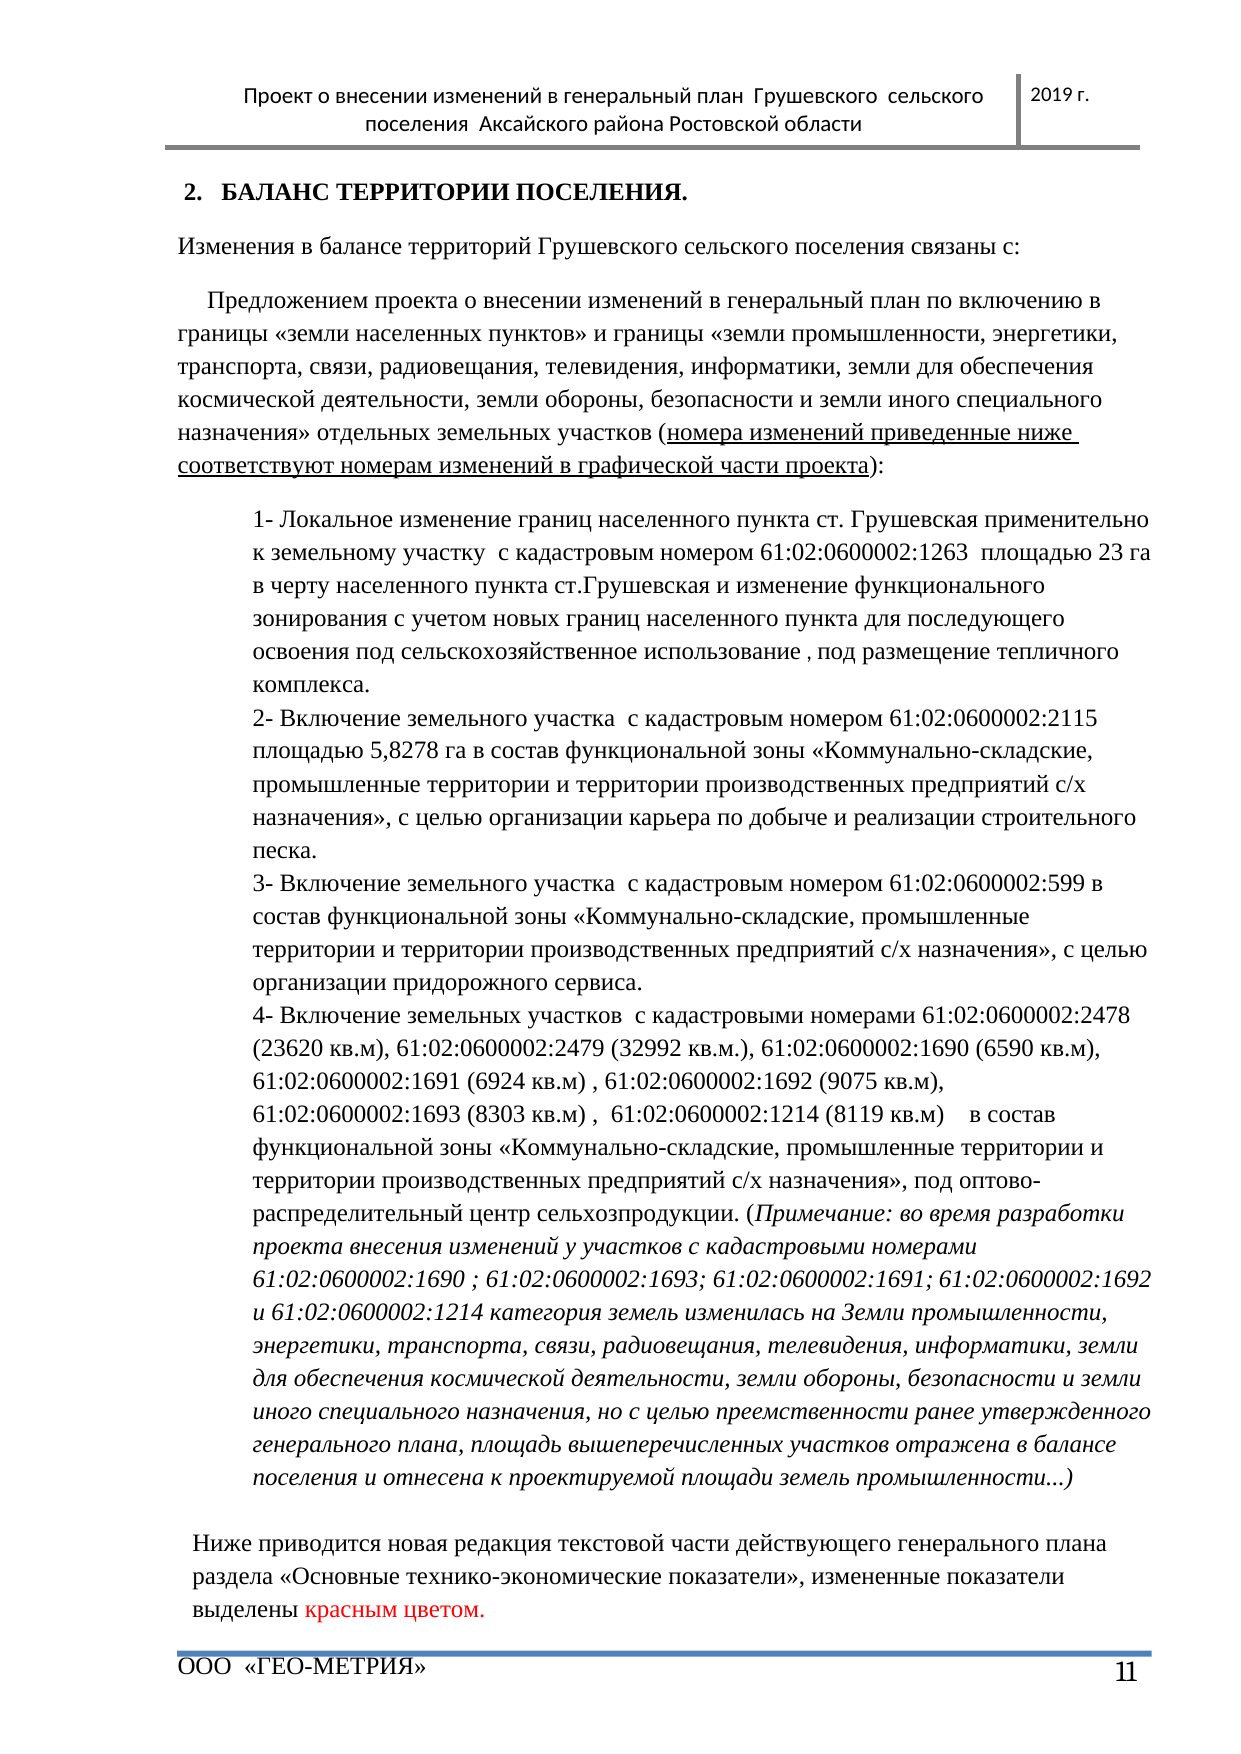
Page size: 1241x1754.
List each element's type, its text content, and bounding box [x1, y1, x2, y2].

list БАЛАНС ТЕРРИТОРИИ ПОСЕЛЕНИЯ. [183, 177, 1152, 206]
text Изменения в балансе территорий Грушевского сельского поселения связаны с: [177, 231, 1152, 260]
list 4- Включение земельных участков с кадастровыми номерами 61:02:0600002:2478 (23620 кв.м), 61:02:0600002:2479 (32992 кв.м.), 61:02:0600002:1690 (6590 кв.м), 61:02:0600002:1691 (6924 кв.м) , 61:02:0600002:1692 (9075 кв.м), 61:02:0600002:1693 (8303 кв.м) , 61:02:0600002:1214 (8119 кв.м) в состав функциональной зоны «Коммунально-складские, промышленные территории и территории производственных предприятий с/х назначения», под оптово-распределительный центр сельхозпродукции. (Примечание: во время разработки проекта внесения изменений у участков с кадастровыми номерами 61:02:0600002:1690 ; 61:02:0600002:1693; 61:02:0600002:1691; 61:02:0600002:1692 и 61:02:0600002:1214 категория земель изменилась на Земли промышленности, энергетики, транспорта, связи, радиовещания, телевидения, информатики, земли для обеспечения космической деятельности, земли обороны, безопасности и земли иного специального назначения, но с целью преемственности ранее утвержденного генерального плана, площадь вышеперечисленных участков отражена в балансе поселения и отнесена к проектируемой площади земель промышленности...) [252, 1000, 1152, 1491]
list 3- Включение земельного участка с кадастровым номером 61:02:0600002:599 в состав функциональной зоны «Коммунально-складские, промышленные территории и территории производственных предприятий с/х назначения», с целью организации придорожного сервиса. [252, 868, 1152, 996]
text Предложением проекта о внесении изменений в генеральный план по включению в границы «земли населенных пунктов» и границы «земли промышленности, энергетики, транспорта, связи, радиовещания, телевидения, информатики, земли для обеспечения космической деятельности, земли обороны, безопасности и земли иного специального назначения» отдельных земельных участков (номера изменений приведенные ниже соответствуют номерам изменений в графической части проекта): [177, 285, 1152, 479]
list 1- Локальное изменение границ населенного пункта ст. Грушевская применительно к земельному участку с кадастровым номером 61:02:0600002:1263 площадью 23 га в черту населенного пункта ст.Грушевская и изменение функционального зонирования с учетом новых границ населенного пункта для последующего освоения под сельскохозяйственное использование , под размещение тепличного комплекса. [252, 504, 1152, 698]
list Ниже приводится новая редакция текстовой части действующего генерального плана раздела «Основные технико-экономические показатели», измененные показатели выделены красным цветом. [192, 1528, 1152, 1623]
list 2- Включение земельного участка с кадастровым номером 61:02:0600002:2115 площадью 5,8278 га в состав функциональной зоны «Коммунально-складские, промышленные территории и территории производственных предприятий с/х назначения», с целью организации карьера по добыче и реализации строительного песка. [252, 703, 1152, 863]
